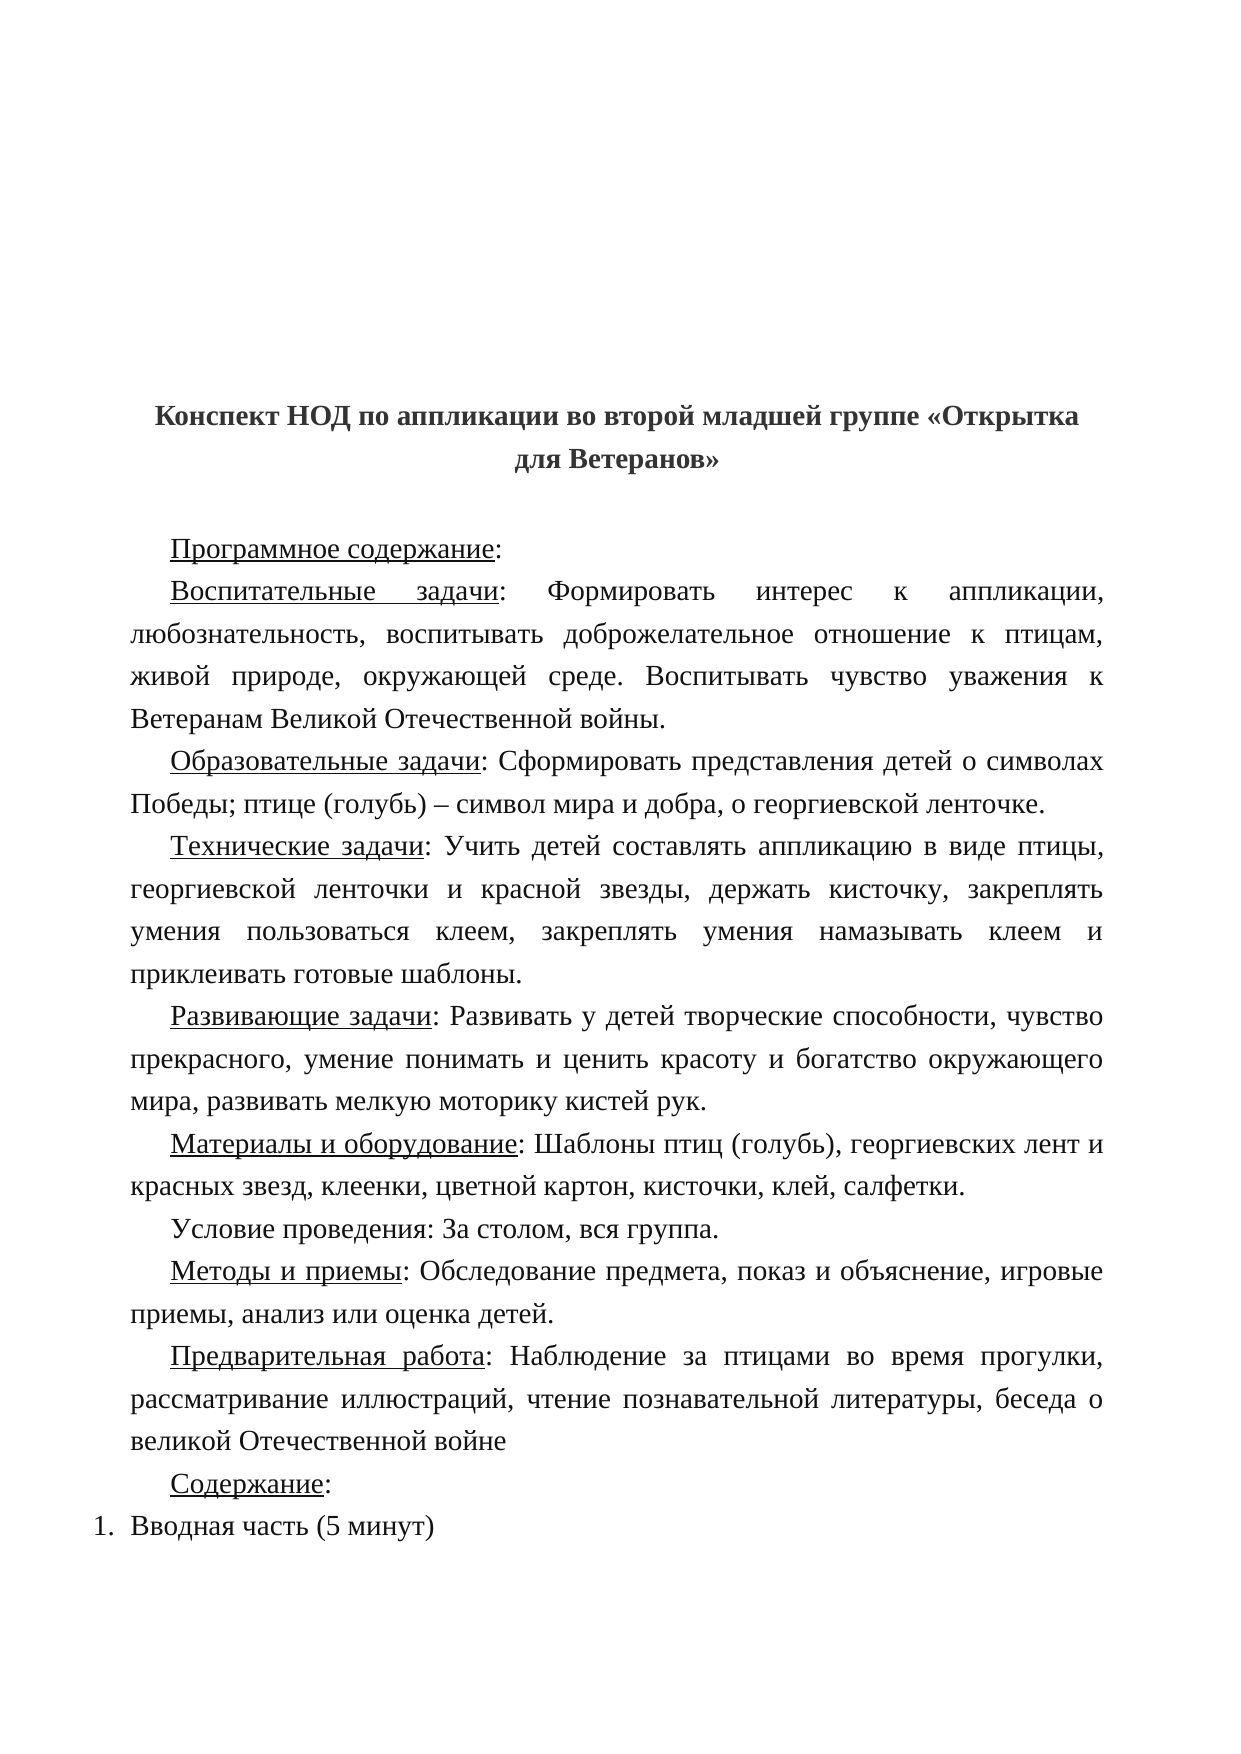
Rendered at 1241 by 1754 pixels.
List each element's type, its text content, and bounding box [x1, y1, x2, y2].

text Воспитательные задачи: Формировать интерес к аппликации, любознательность, воспитывать доброжелательное отношение к птицам, живой природе, окружающей среде. Воспитывать чувство уважения к Ветеранам Великой Отечественной войны. [130, 564, 1104, 734]
list Вводная часть (5 минут) [93, 1499, 1104, 1542]
text Содержание: [130, 1457, 1104, 1499]
text Развивающие задачи: Развивать у детей творческие способности, чувство прекрасного, умение понимать и ценить красоту и богатство окружающего мира, развивать мелкую моторику кистей рук. [130, 989, 1104, 1117]
text Технические задачи: Учить детей составлять аппликацию в виде птицы, георгиевской ленточки и красной звезды, держать кисточку, закреплять умения пользоваться клеем, закреплять умения намазывать клеем и приклеивать готовые шаблоны. [130, 819, 1104, 989]
text Конспект НОД по аппликации во второй младшей группе «Открытка для Ветеранов» [130, 388, 1104, 475]
text Образовательные задачи: Сформировать представления детей о символах Победы; птице (голубь) – символ мира и добра, о георгиевской ленточке. [130, 734, 1104, 819]
text Условие проведения: За столом, вся группа. [130, 1202, 1104, 1244]
text Программное содержание: [130, 522, 1104, 564]
text Предварительная работа: Наблюдение за птицами во время прогулки, рассматривание иллюстраций, чтение познавательной литературы, беседа о великой Отечественной войне [130, 1329, 1104, 1457]
text Материалы и оборудование: Шаблоны птиц (голубь), георгиевских лент и красных звезд, клеенки, цветной картон, кисточки, клей, салфетки. [130, 1117, 1104, 1202]
text Методы и приемы: Обследование предмета, показ и объяснение, игровые приемы, анализ или оценка детей. [130, 1244, 1104, 1329]
